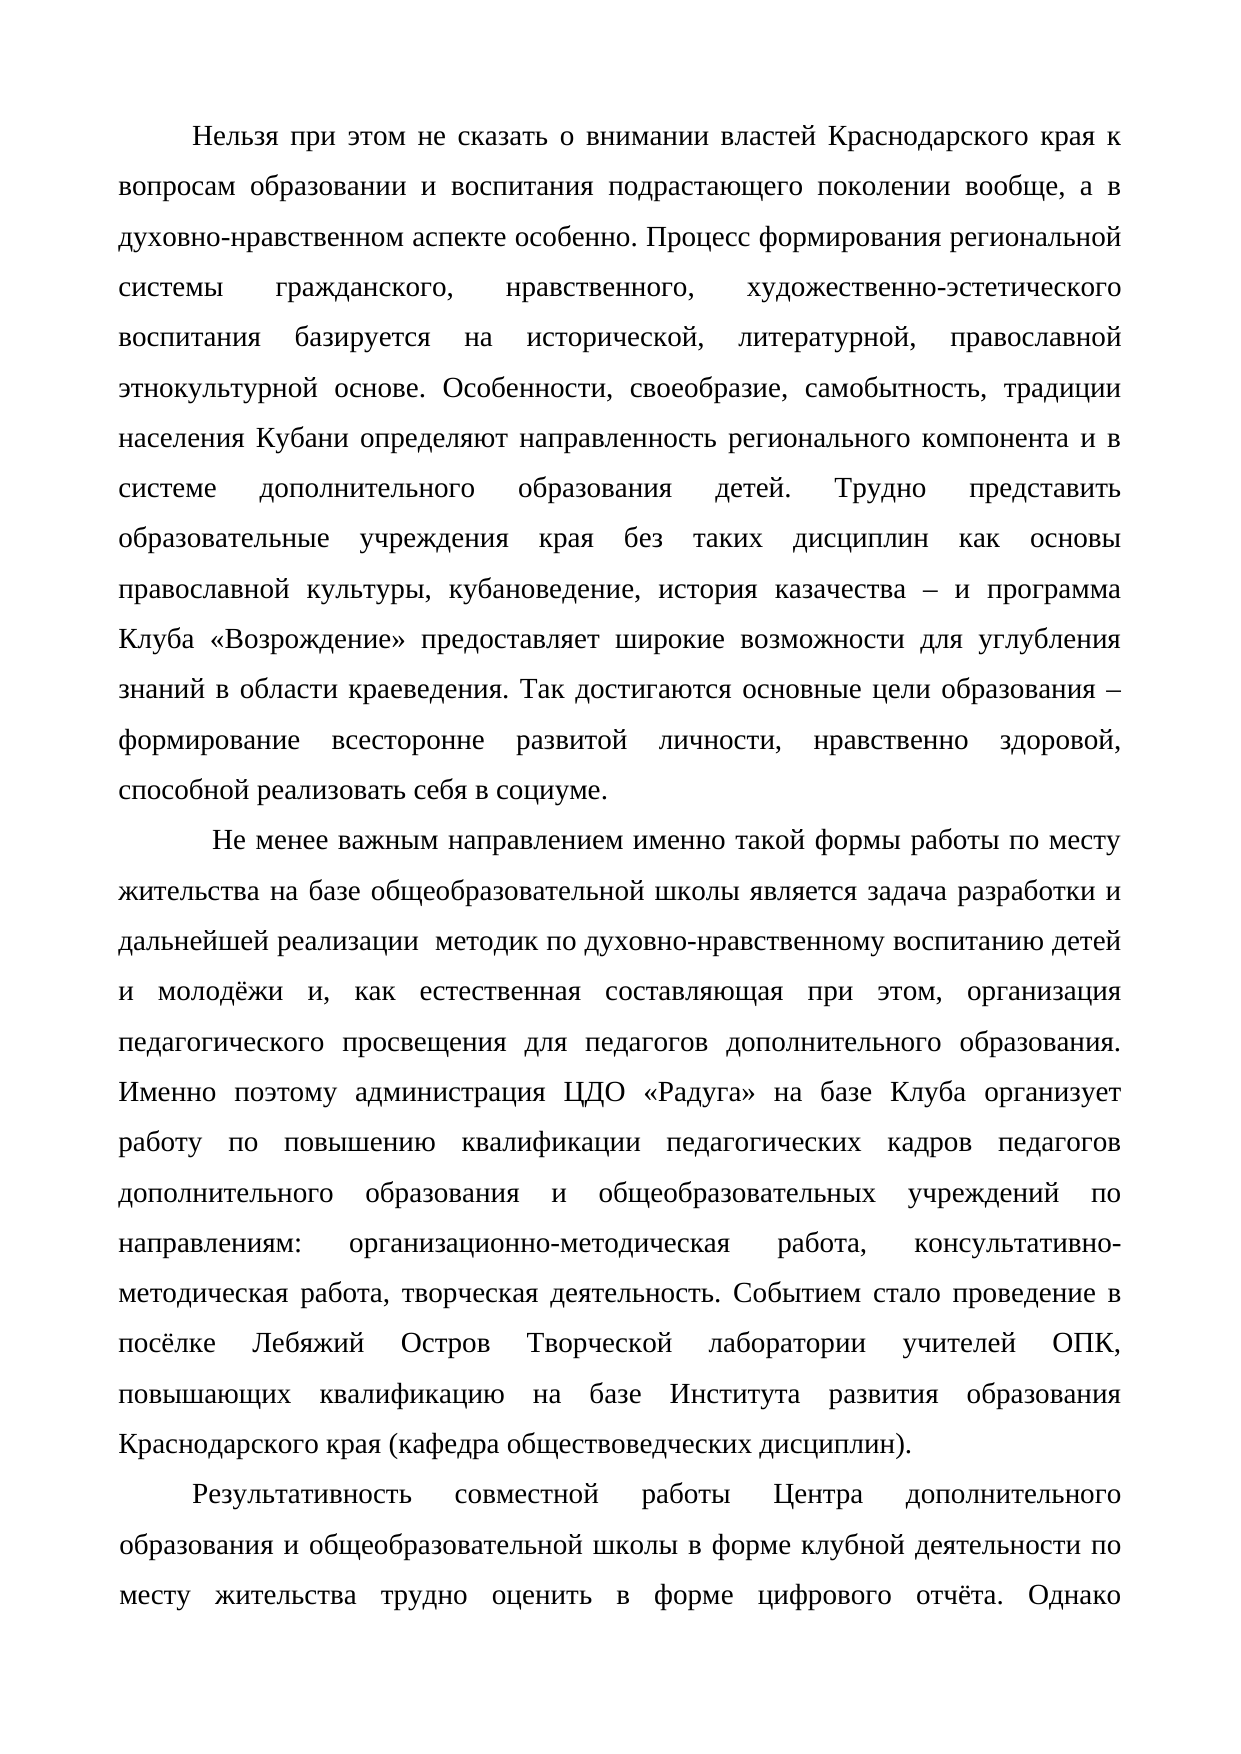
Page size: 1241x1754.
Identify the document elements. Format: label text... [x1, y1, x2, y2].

text Нельзя при этом не сказать о внимании властей Краснодарского края к вопросам образовании и воспитания подрастающего поколении вообще, а в духовно-нравственном аспекте особенно. Процесс формирования региональной системы гражданского, нравственного, художественно-эстетического воспитания базируется на исторической, литературной, православной этнокультурной основе. Особенности, своеобразие, самобытность, традиции населения Кубани определяют направленность регионального компонента и в системе дополнительного образования детей. Трудно представить образовательные учреждения края без таких дисциплин как основы православной культуры, кубановедение, история казачества – и программа Клуба «Возрождение» предоставляет широкие возможности для углубления знаний в области краеведения. Так достигаются основные цели образования – формирование всесторонне развитой личности, нравственно здоровой, способной реализовать себя в социуме. [118, 118, 1122, 806]
text Не менее важным направлением именно такой формы работы по месту жительства на базе общеобразовательной школы является задача разработки и дальнейшей реализации методик по духовно-нравственному воспитанию детей и молодёжи и, как естественная составляющая при этом, организация педагогического просвещения для педагогов дополнительного образования. Именно поэтому администрация ЦДО «Радуга» на базе Клуба организует работу по повышению квалификации педагогических кадров педагогов дополнительного образования и общеобразовательных учреждений по направлениям: организационно-методическая работа, консультативно-методическая работа, творческая деятельность. Событием стало проведение в посёлке Лебяжий Остров Творческой лаборатории учителей ОПК, повышающих квалификацию на базе Института развития образования Краснодарского края (кафедра обществоведческих дисциплин). [118, 822, 1122, 1460]
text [119, 1477, 1122, 1611]
